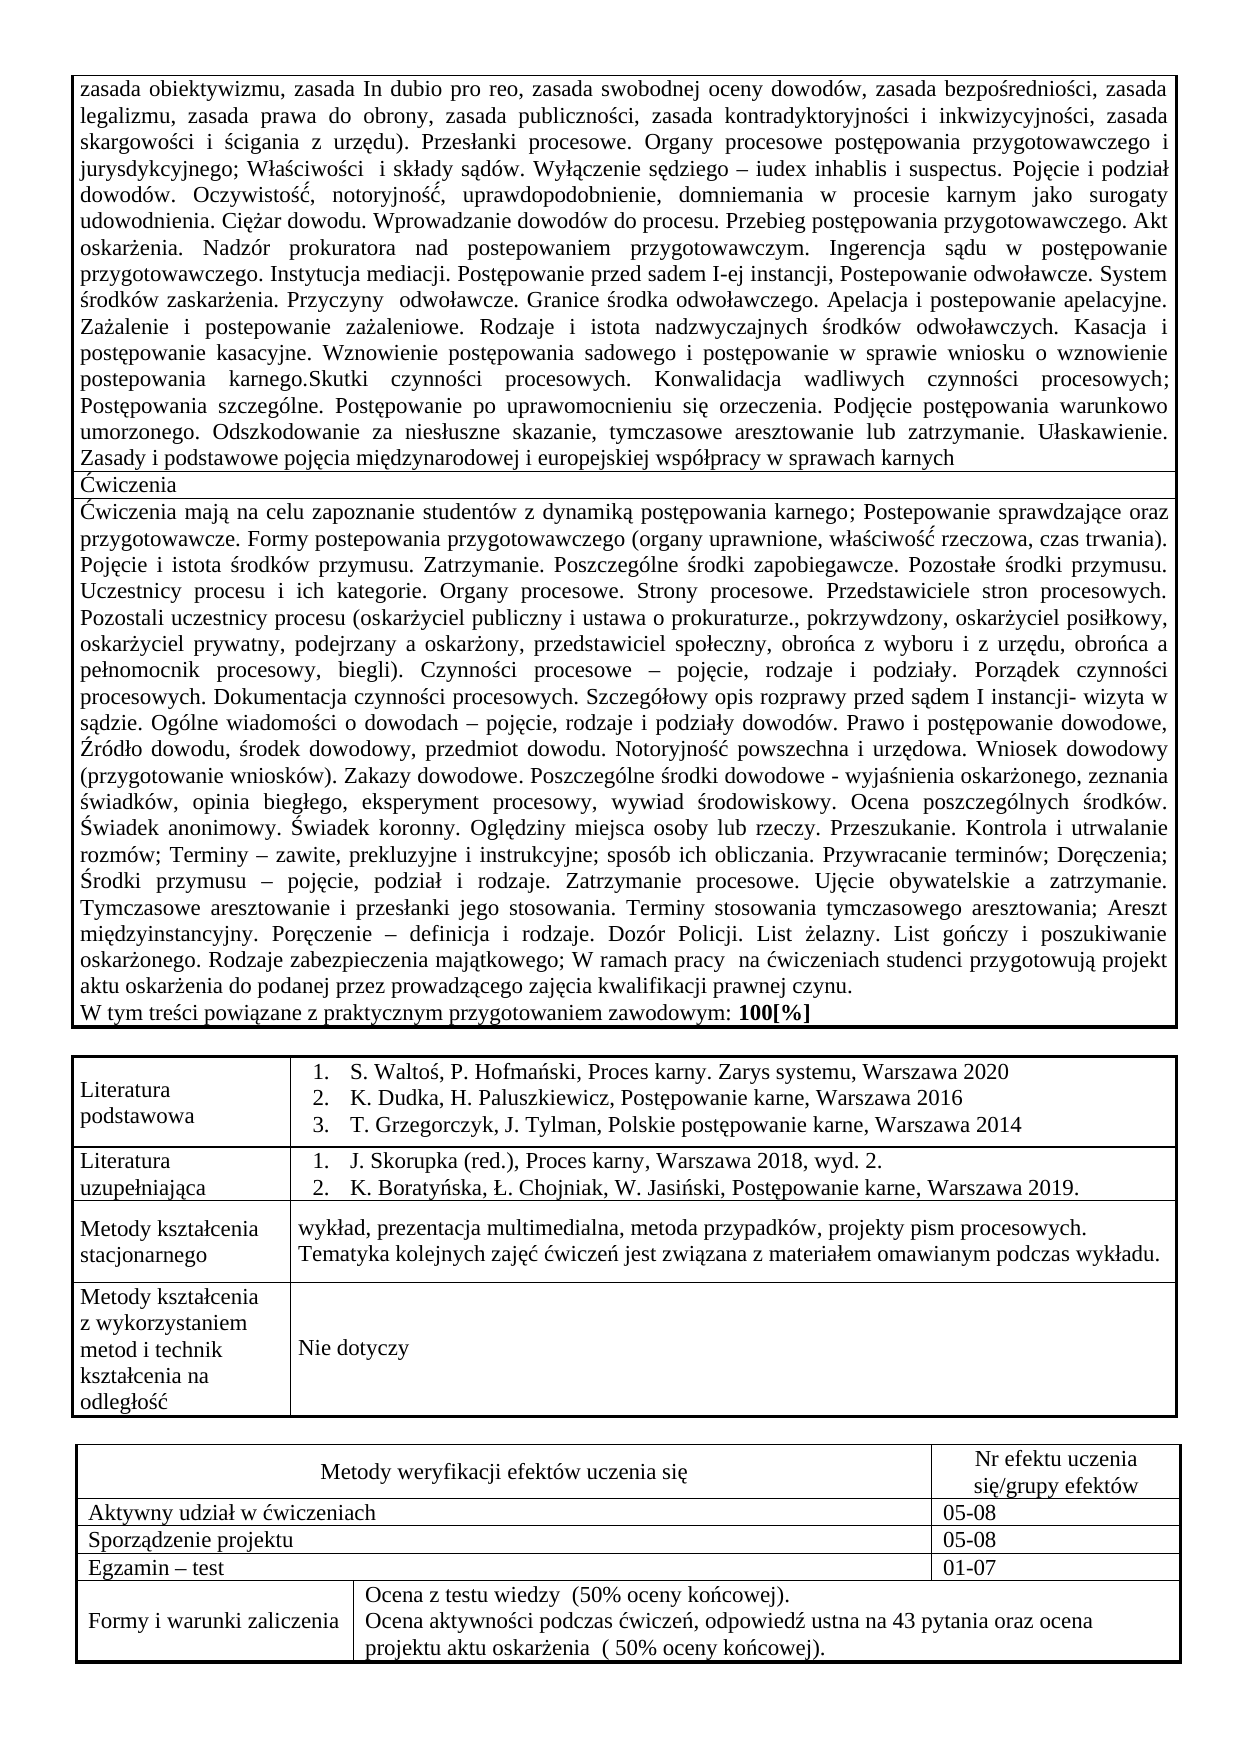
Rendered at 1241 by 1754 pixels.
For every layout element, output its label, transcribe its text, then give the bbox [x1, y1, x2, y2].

table_header S. Waltoś, P. Hofmański, Proces karny. Zarys systemu, Warszawa 2020 K. Dudka, H. Paluszkiewicz, Postępowanie karne, Warszawa 2016 T. Grzegorczyk, J. Tylman, Polskie postępowanie karne, Warszawa 2014 [291, 1058, 1175, 1146]
table_cell Ćwiczenia mają na celu zapoznanie studentów z dynamiką postępowania karnego; Postepowanie sprawdzające oraz przygotowawcze. Formy postepowania przygotowawczego (organy uprawnione, właściwość́ rzeczowa, czas trwania). Pojęcie i istota środków przymusu. Zatrzymanie. Poszczególne środki zapobiegawcze. Pozostałe środki przymusu. Uczestnicy procesu i ich kategorie. Organy procesowe. Strony procesowe. Przedstawiciele stron procesowych. Pozostali uczestnicy procesu (oskarżyciel publiczny i ustawa o prokuraturze., pokrzywdzony, oskarżyciel posiłkowy, oskarżyciel prywatny, podejrzany a oskarżony, przedstawiciel społeczny, obrońca z wyboru i z urzędu, obrońca a pełnomocnik procesowy, biegli). Czynności procesowe – pojęcie, rodzaje i podziały. Porządek czynności procesowych. Dokumentacja czynności procesowych. Szczegółowy opis rozprawy przed sądem I instancji- wizyta w sądzie. Ogólne wiadomości o dowodach – pojęcie, rodzaje i podziały dowodów. Prawo i postępowanie dowodowe, Źródło dowodu, środek dowodowy, przedmiot dowodu. Notoryjność powszechna i urzędowa. Wniosek dowodowy (przygotowanie wniosków). Zakazy dowodowe. Poszczególne środki dowodowe - wyjaśnienia oskarżonego, zeznania świadków, opinia biegłego, eksperyment procesowy, wywiad środowiskowy. Ocena poszczególnych środków. Świadek anonimowy. Świadek koronny. Oględziny miejsca osoby lub rzeczy. Przeszukanie. Kontrola i utrwalanie rozmów; Terminy – zawite, prekluzyjne i instrukcyjne; sposób ich obliczania. Przywracanie terminów; Doręczenia; Środki przymusu – pojęcie, podział i rodzaje. Zatrzymanie procesowe. Ujęcie obywatelskie a zatrzymanie. Tymczasowe aresztowanie i przesłanki jego stosowania. Terminy stosowania tymczasowego aresztowania; Areszt międzyinstancyjny. Poręczenie – definicja i rodzaje. Dozór Policji. List żelazny. List gończy i poszukiwanie oskarżonego. Rodzaje zabezpieczenia majątkowego; W ramach pracy na ćwiczeniach studenci przygotowują projekt aktu oskarżenia do podanej przez prowadzącego zajęcia kwalifikacji prawnej czynu. W tym treści powiązane z praktycznym przygotowaniem zawodowym: 100[%] [74, 499, 1175, 1025]
table_header Literatura podstawowa [74, 1058, 290, 1146]
table_header Nr efektu uczenia się/grupy efektów [932, 1445, 1179, 1498]
table_cell Aktywny udział w ćwiczeniach [78, 1499, 931, 1525]
table_cell J. Skorupka (red.), Proces karny, Warszawa 2018, wyd. 2. K. Boratyńska, Ł. Chojniak, W. Jasiński, Postępowanie karne, Warszawa 2019. [291, 1148, 1175, 1200]
table_cell Sporządzenie projektu [78, 1526, 931, 1553]
table_cell Formy i warunki zaliczenia [78, 1581, 353, 1660]
table_header Metody weryfikacji efektów uczenia się [78, 1445, 931, 1498]
table_cell Literatura uzupełniająca [74, 1148, 290, 1200]
table_cell Ćwiczenia [74, 472, 1175, 498]
table_cell Egzamin – test [78, 1554, 931, 1580]
table_cell Nie dotyczy [291, 1283, 1175, 1415]
table_cell Ocena z testu wiedzy (50% oceny końcowej). Ocena aktywności podczas ćwiczeń, odpowiedź ustna na 43 pytania oraz ocena projektu aktu oskarżenia ( 50% oceny końcowej). [354, 1581, 1179, 1660]
table_cell wykład, prezentacja multimedialna, metoda przypadków, projekty pism procesowych. Tematyka kolejnych zajęć ćwiczeń jest związana z materiałem omawianym podczas wykładu. [291, 1201, 1175, 1282]
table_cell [74, 76, 1175, 471]
table_cell 05-08 [932, 1499, 1179, 1525]
table_cell 05-08 [932, 1526, 1179, 1553]
table_cell 01-07 [932, 1554, 1179, 1580]
table_cell Metody kształcenia z wykorzystaniem metod i technik kształcenia na odległość [74, 1283, 290, 1415]
table_cell Metody kształcenia stacjonarnego [74, 1201, 290, 1282]
